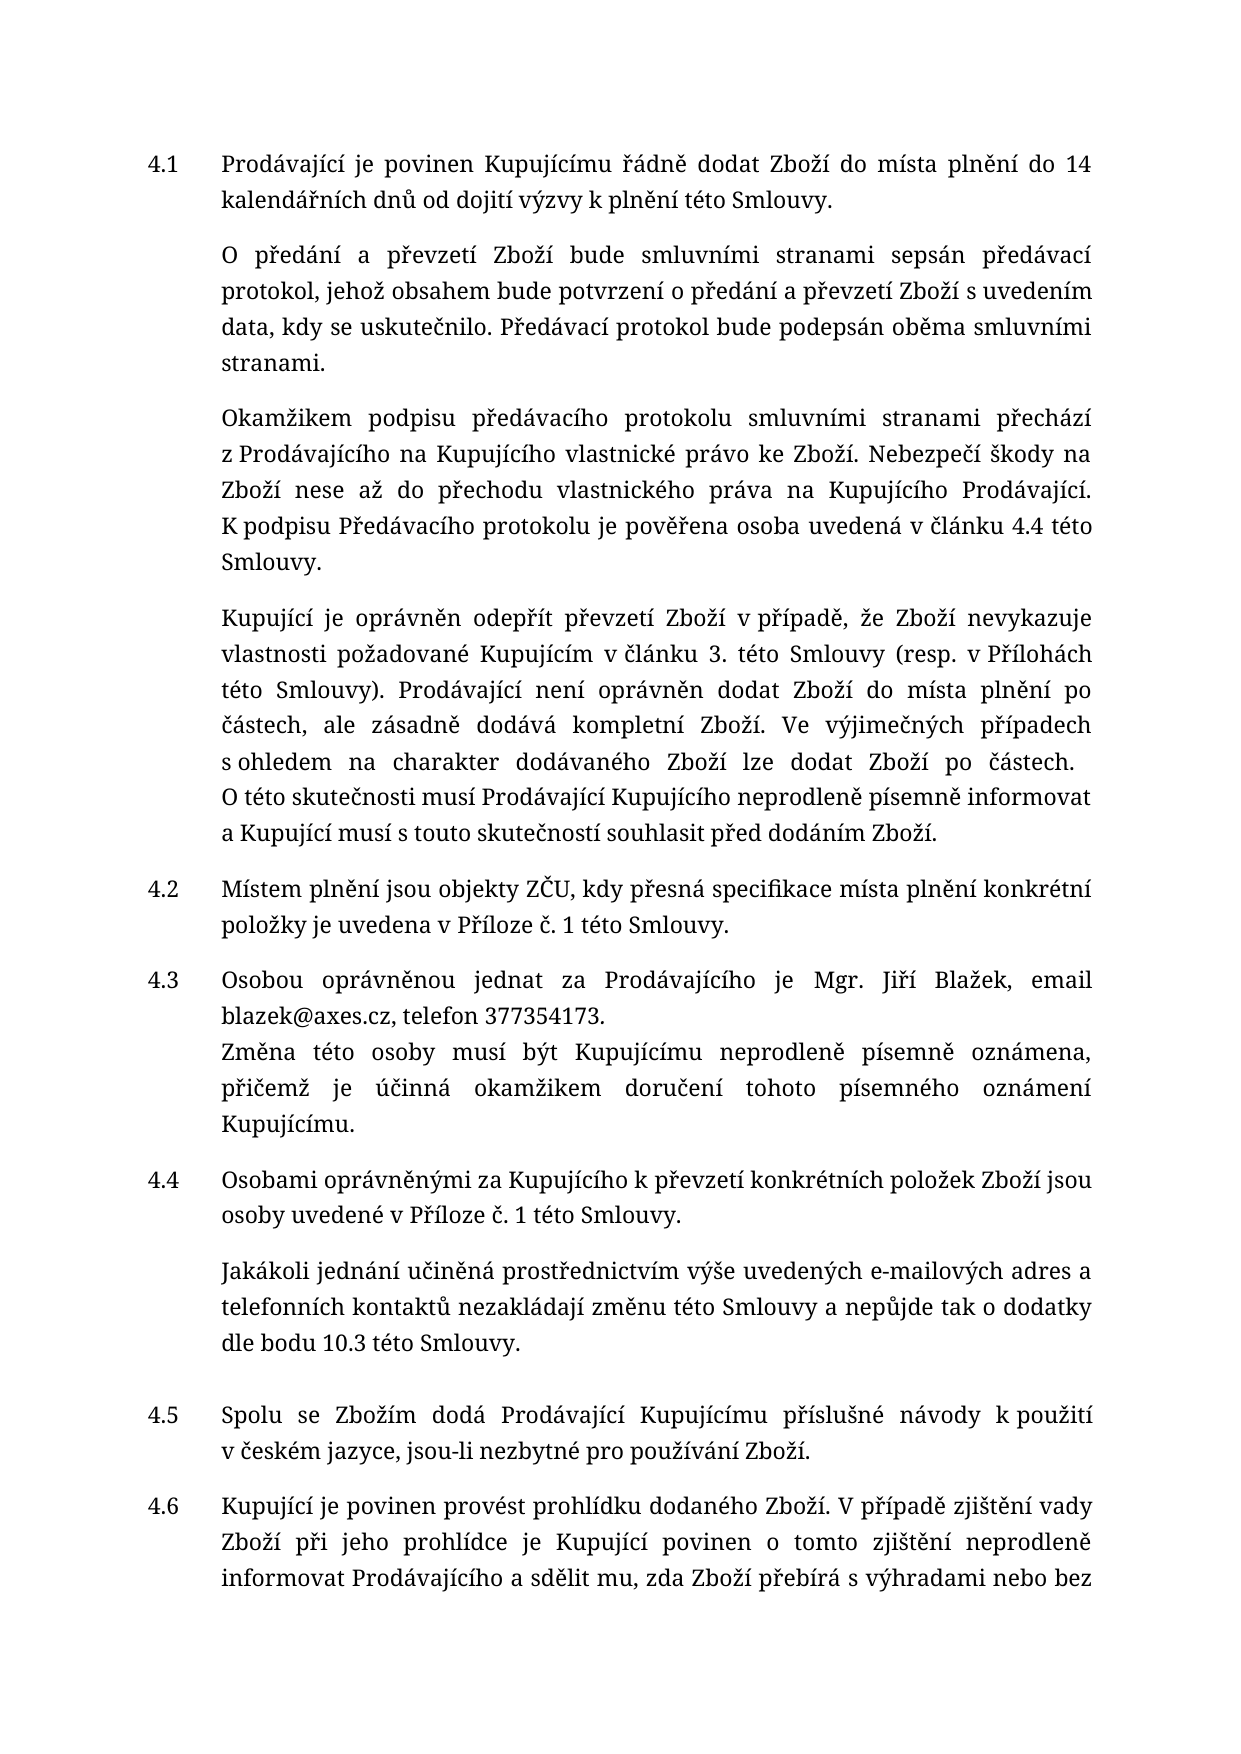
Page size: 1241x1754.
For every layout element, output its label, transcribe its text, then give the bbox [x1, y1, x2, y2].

text 4.5 Spolu se Zbožím dodá Prodávající Kupujícímu příslušné návody k použití v českém jazyce, jsou-li nezbytné pro používání Zboží. [148, 1399, 1093, 1466]
text Okamžikem podpisu předávacího protokolu smluvními stranami přechází z Prodávajícího na Kupujícího vlastnické právo ke Zboží. Nebezpečí škody na Zboží nese až do přechodu vlastnického práva na Kupujícího Prodávající. K podpisu Předávacího protokolu je pověřena osoba uvedená v článku 4.4 této Smlouvy. [221, 402, 1093, 577]
text Jakákoli jednání učiněná prostřednictvím výše uvedených e-mailových adres a telefonních kontaktů nezakládají změnu této Smlouvy a nepůjde tak o dodatky dle bodu 10.3 této Smlouvy. [221, 1255, 1093, 1358]
text 4.3 Osobou oprávněnou jednat za Prodávajícího je Mgr. Jiří Blažek, email blazek@axes.cz, telefon 377354173. [148, 964, 1093, 1031]
text 4.4 Osobami oprávněnými za Kupujícího k převzetí konkrétních položek Zboží jsou osoby uvedené v Příloze č. 1 této Smlouvy. [148, 1163, 1093, 1231]
text 4.1 Prodávající je povinen Kupujícímu řádně dodat Zboží do místa plnění do 14 kalendářních dnů od dojití výzvy k plnění této Smlouvy. [148, 148, 1093, 215]
text Kupující je oprávněn odepřít převzetí Zboží v případě, že Zboží nevykazuje vlastnosti požadované Kupujícím v článku 3. této Smlouvy (resp. v Přílohách této Smlouvy). Prodávající není oprávněn dodat Zboží do místa plnění po částech, ale zásadně dodává kompletní Zboží. Ve výjimečných případech s ohledem na charakter dodávaného Zboží lze dodat Zboží po částech. O této skutečnosti musí Prodávající Kupujícího neprodleně písemně informovat a Kupující musí s touto skutečností souhlasit před dodáním Zboží. [221, 602, 1093, 848]
text O předání a převzetí Zboží bude smluvními stranami sepsán předávací protokol, jehož obsahem bude potvrzení o předání a převzetí Zboží s uvedením data, kdy se uskutečnilo. Předávací protokol bude podepsán oběma smluvními stranami. [221, 239, 1093, 378]
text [148, 1490, 1093, 1593]
text Změna této osoby musí být Kupujícímu neprodleně písemně oznámena, přičemž je účinná okamžikem doručení tohoto písemného oznámení Kupujícímu. [148, 1036, 1093, 1139]
text 4.2 Místem plnění jsou objekty ZČU, kdy přesná specifikace místa plnění konkrétní položky je uvedena v Příloze č. 1 této Smlouvy. [148, 873, 1093, 940]
